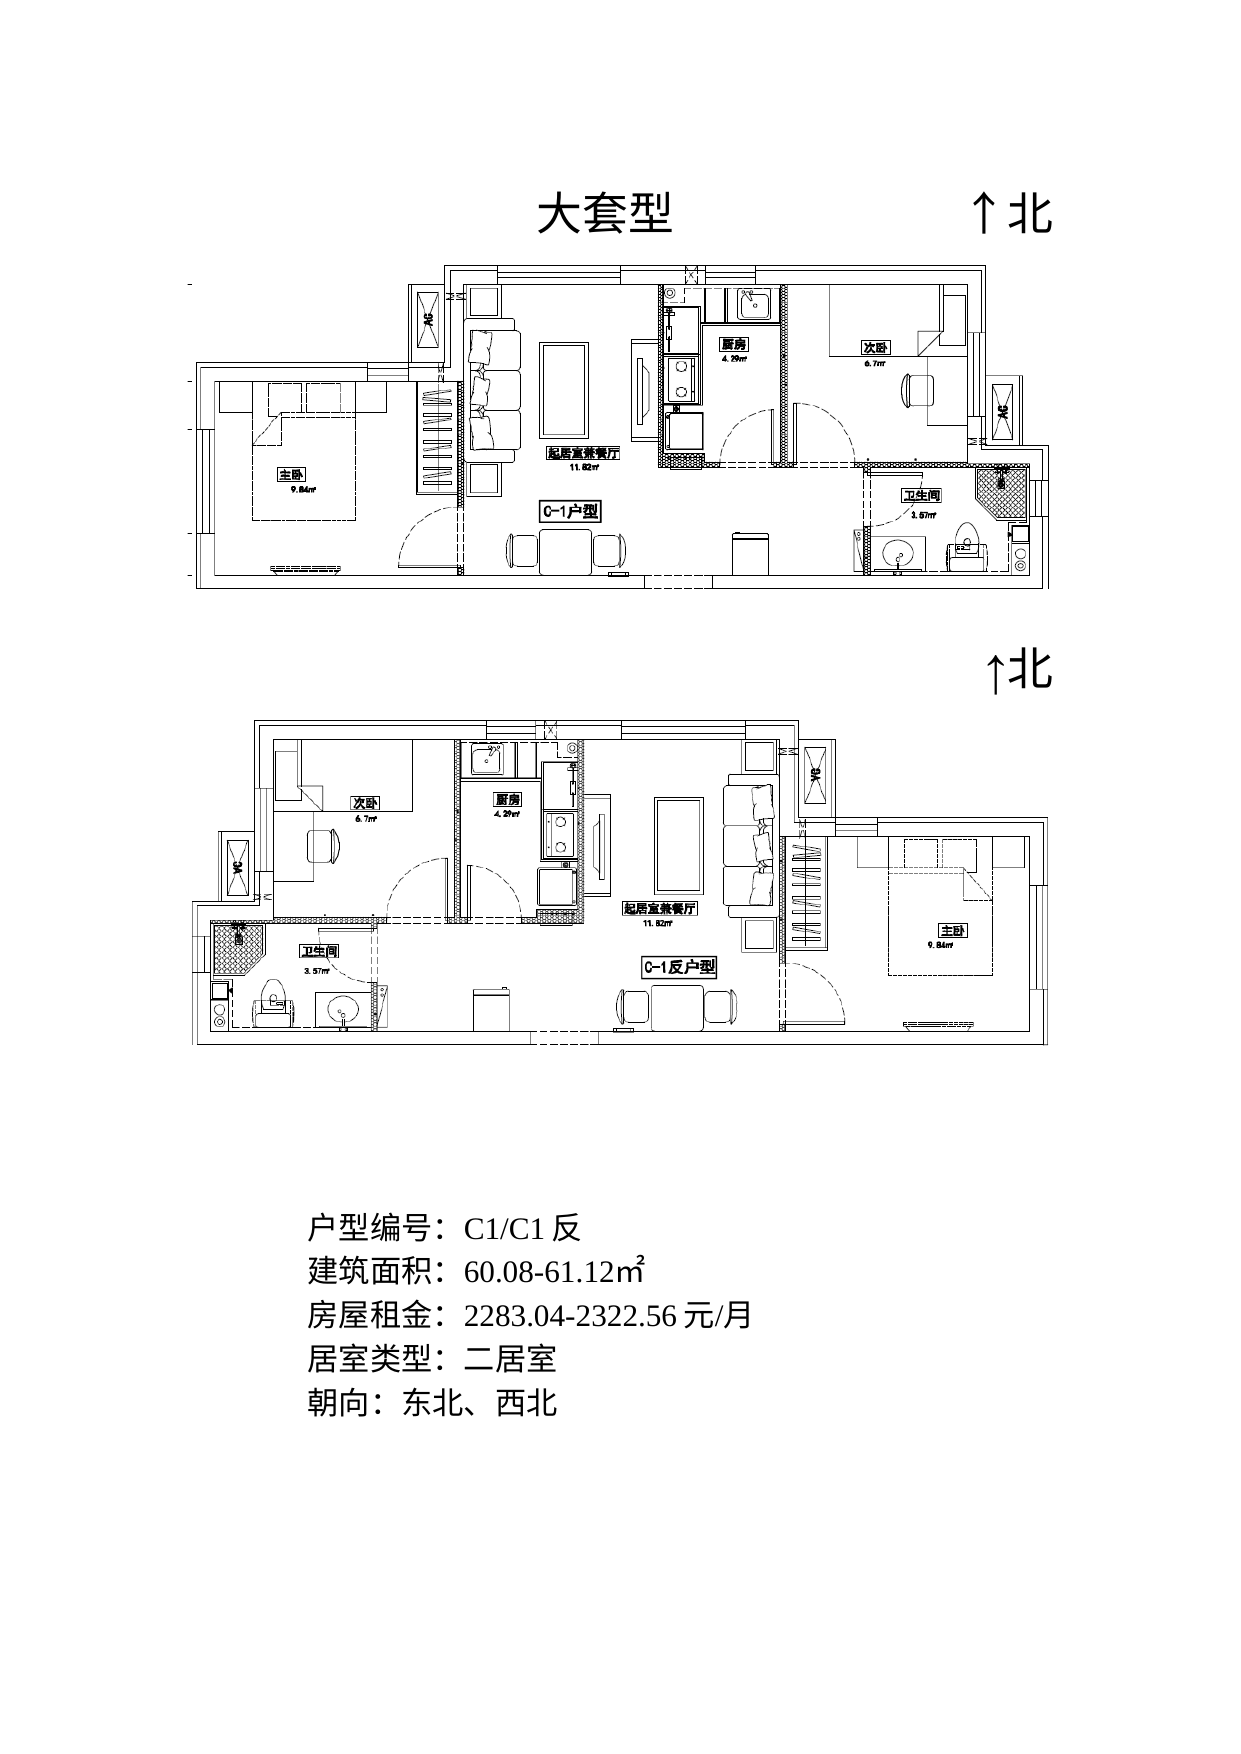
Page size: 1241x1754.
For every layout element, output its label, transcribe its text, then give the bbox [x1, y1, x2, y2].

text 大套型 ↑北 [187, 162, 1053, 259]
text ↑北 [187, 595, 1053, 714]
picture [187, 714, 1053, 1048]
picture [187, 259, 1053, 595]
